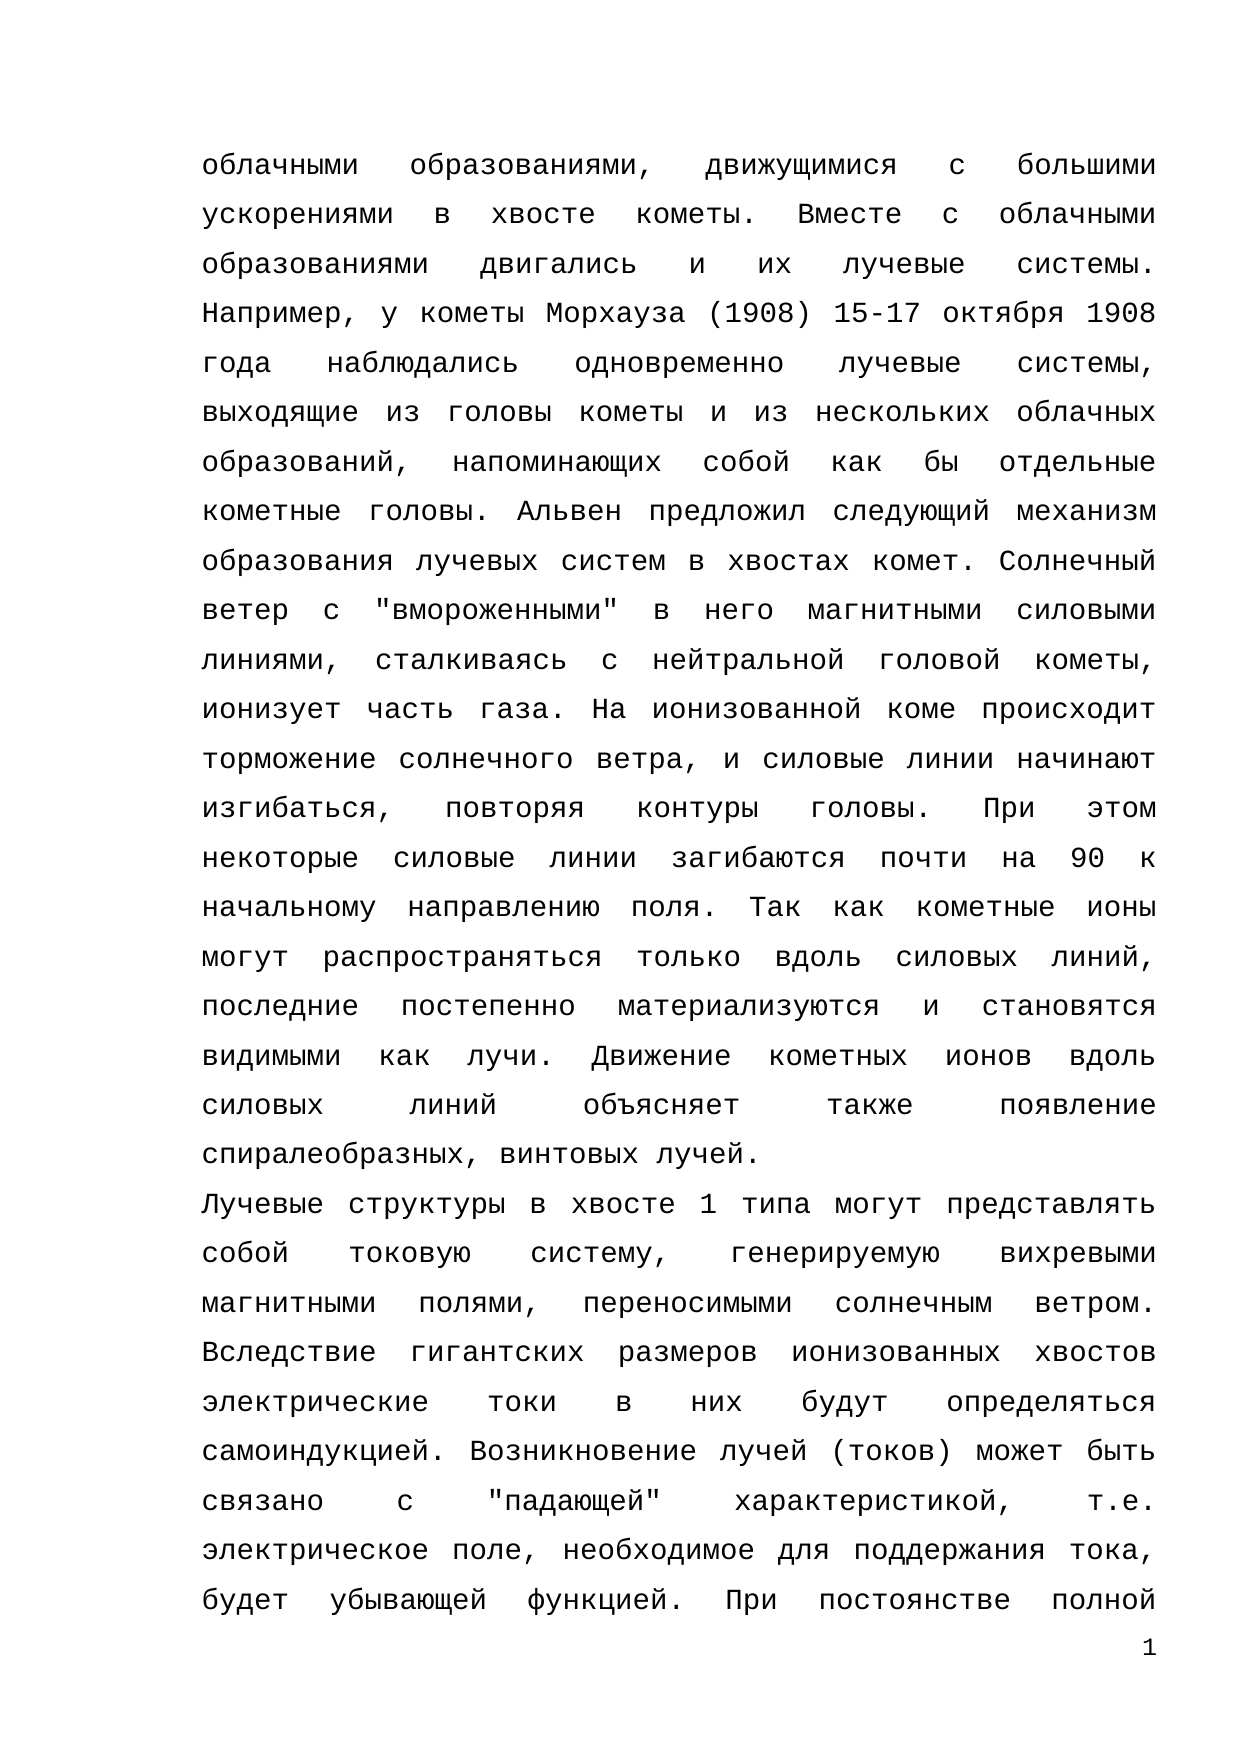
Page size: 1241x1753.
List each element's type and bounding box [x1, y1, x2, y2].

text [201, 150, 1157, 1173]
text [201, 1189, 1157, 1618]
